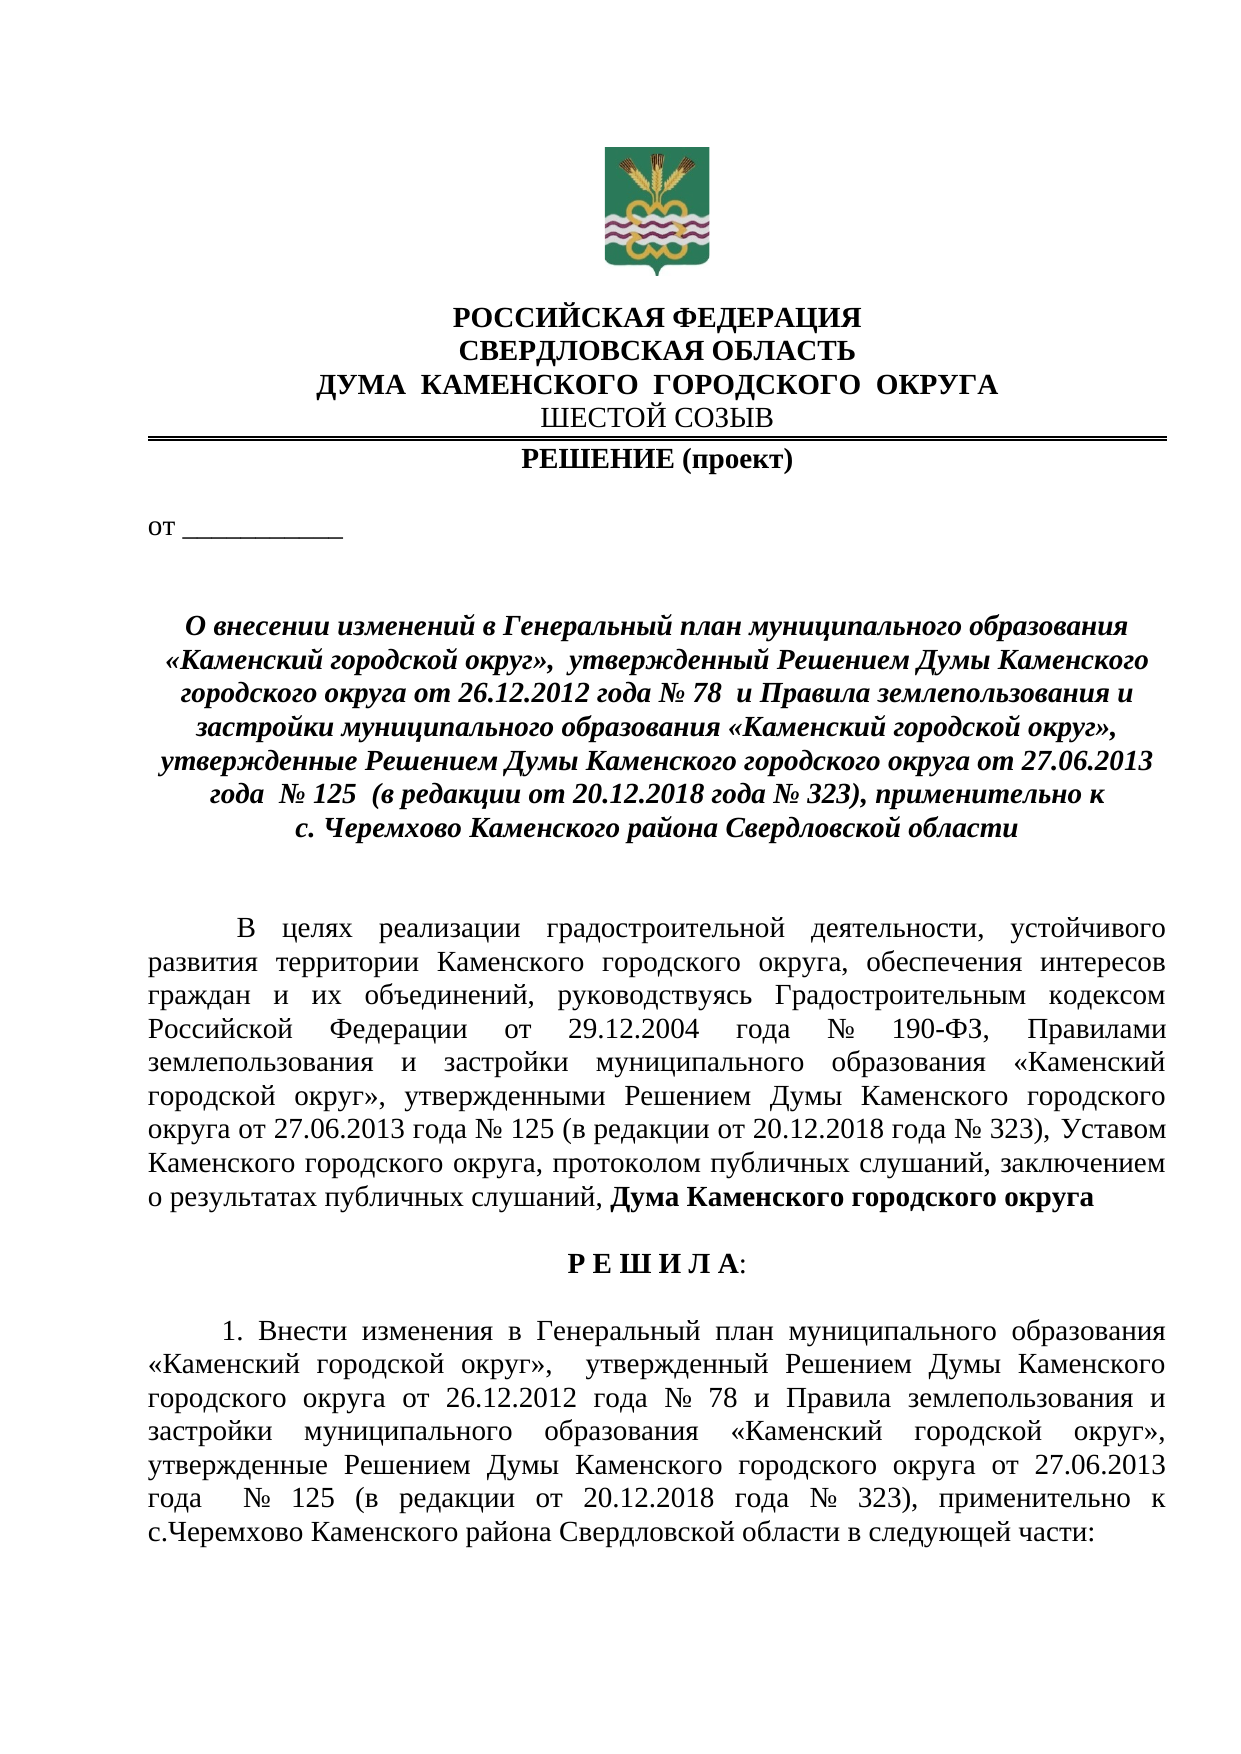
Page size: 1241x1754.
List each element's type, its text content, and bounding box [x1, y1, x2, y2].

text ШЕСТОЙ СОЗЫВ [148, 401, 1167, 436]
text О внесении изменений в Генеральный план муниципального образования «Каменский городской округ», утвержденный Решением Думы Каменского городского округа от 26.12.2012 года № 78 и Правила землепользования и застройки муниципального образования «Каменский городской округ», утвержденные Решением Думы Каменского городского округа от 27.06.2013 года № 125 (в редакции от 20.12.2018 года № 323), применительно к [148, 608, 1167, 810]
text СВЕРДЛОВСКАЯ ОБЛАСТЬ [148, 333, 1167, 367]
text РЕШЕНИЕ (проект) [148, 441, 1167, 474]
text с. Черемхово Каменского района Свердловской области [148, 810, 1167, 843]
text Р Е Ш И Л А: [148, 1246, 1167, 1279]
text В целях реализации градостроительной деятельности, устойчивого развития территории Каменского городского округа, обеспечения интересов граждан и их объединений, руководствуясь Градостроительным кодексом Российской Федерации от 29.12.2004 года № 190-ФЗ, Правилами землепользования и застройки муниципального образования «Каменский городской округ», утвержденными Решением Думы Каменского городского округа от 27.06.2013 года № 125 (в редакции от 20.12.2018 года № 323), Уставом Каменского городского округа, протоколом публичных слушаний, заключением о результатах публичных слушаний, Дума Каменского городского округа [148, 910, 1167, 1212]
picture [604, 147, 710, 276]
text ДУМА КАМЕНСКОГО ГОРОДСКОГО ОКРУГА [148, 367, 1167, 401]
text РОССИЙСКАЯ ФЕДЕРАЦИЯ [148, 300, 1167, 333]
text от ___________ [148, 508, 1167, 541]
text 1. Внести изменения в Генеральный план муниципального образования «Каменский городской округ», утвержденный Решением Думы Каменского городского округа от 26.12.2012 года № 78 и Правила землепользования и застройки муниципального образования «Каменский городской округ», утвержденные Решением Думы Каменского городского округа от 27.06.2013 года № 125 (в редакции от 20.12.2018 года № 323), применительно к с.Черемхово Каменского района Свердловской области в следующей части: [148, 1313, 1167, 1548]
